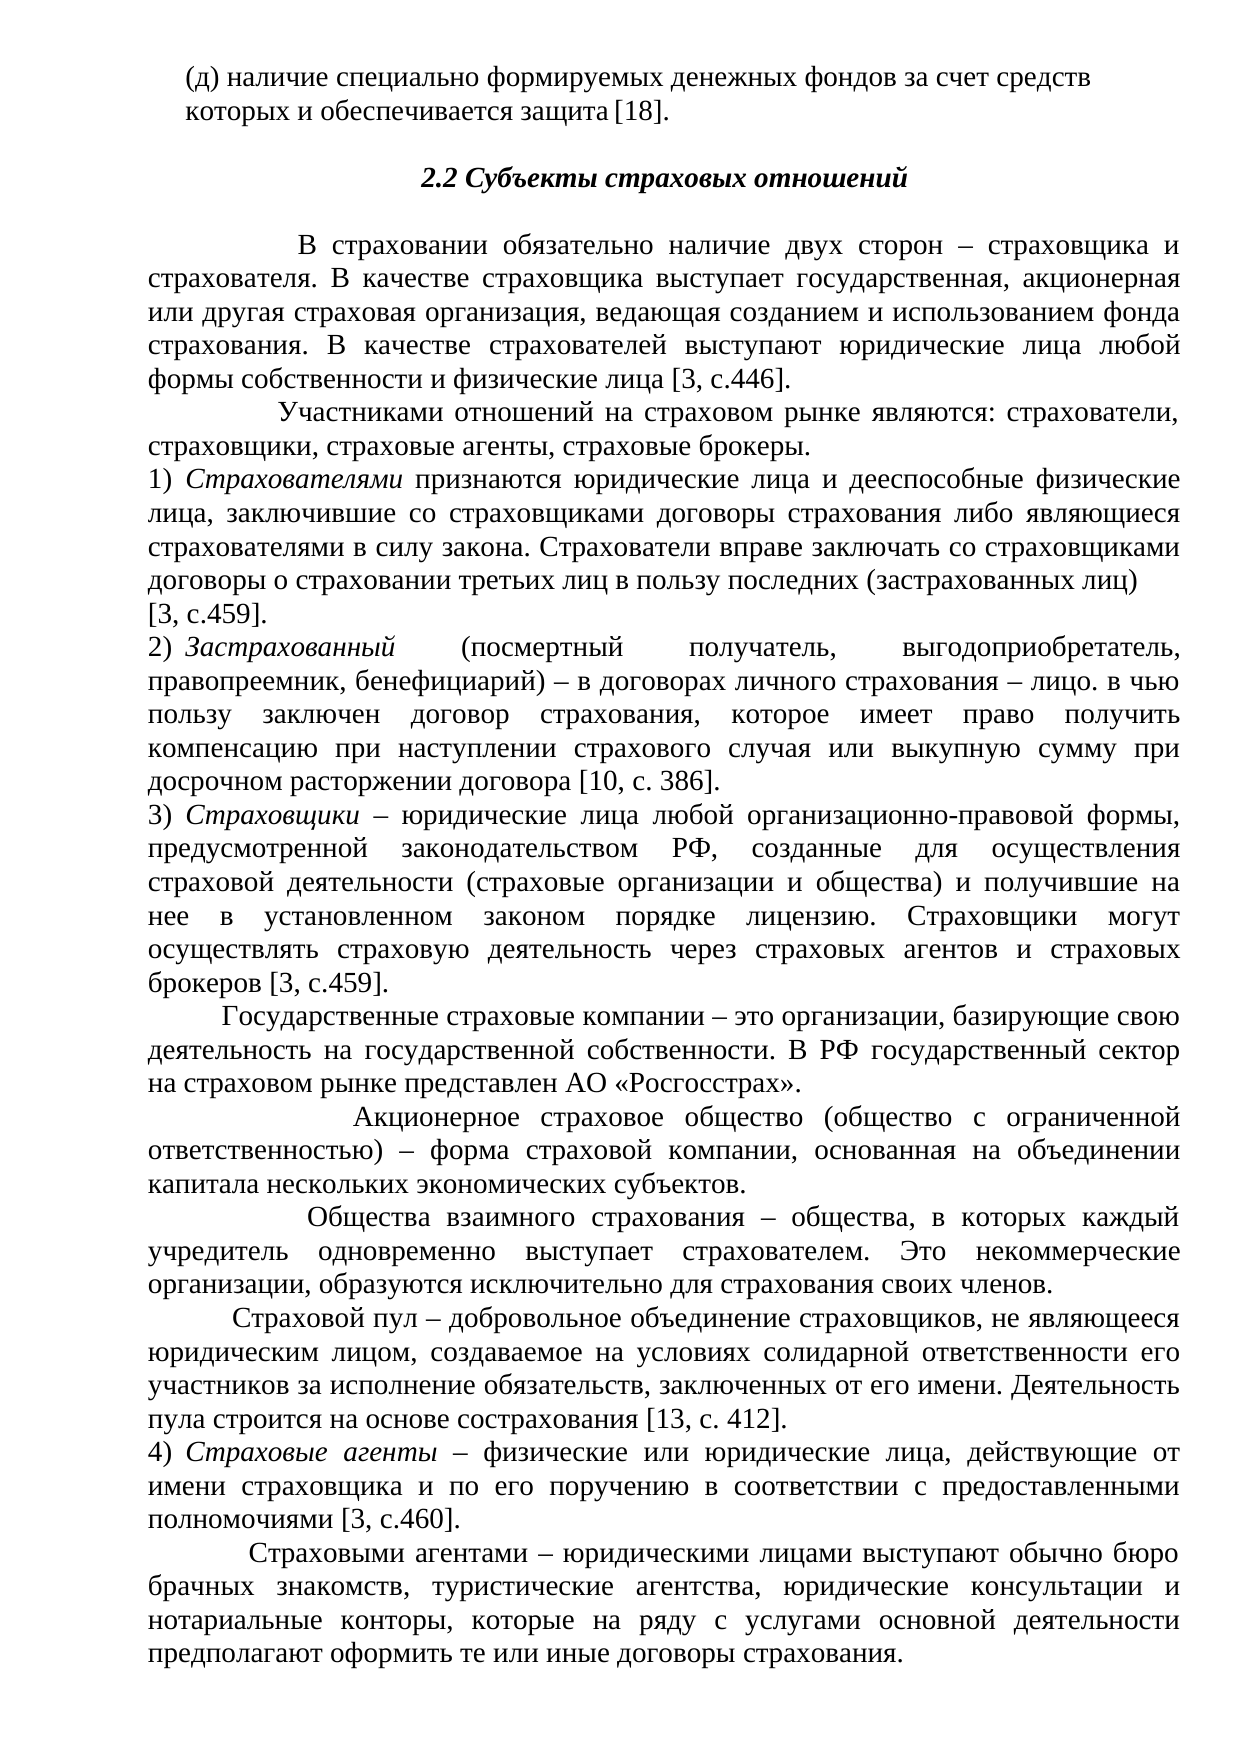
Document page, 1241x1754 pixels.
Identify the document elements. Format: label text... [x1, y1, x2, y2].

text Страховой пул – добровольное объединение страховщиков, не являющееся юридическим лицом, создаваемое на условиях солидарной ответственности его участников за исполнение обязательств, заключенных от его имени. Деятельность пула строится на основе сострахования [13, с. 412]. [148, 1300, 1181, 1434]
list Страховщики – юридические лица любой организационно-правовой формы, предусмотренной законодательством РФ, созданные для осуществления страховой деятельности (страховые организации и общества) и получившие на нее в установленном законом порядке лицензию. Страховщики могут осуществлять страховую деятельность через страховых агентов и страховых брокеров [3, с.459]. [148, 797, 1181, 998]
text Общества взаимного страхования – общества, в которых каждый учредитель одновременно выступает страхователем. Это некоммерческие организации, образуются исключительно для страхования своих членов. [148, 1199, 1181, 1300]
text (д) наличие специально формируемых денежных фондов за счет средств которых и обеспечивается защита [18]. [185, 59, 1181, 126]
text Акционерное страховое общество (общество с ограниченной ответственностью) – форма страховой компании, основанная на объединении капитала нескольких экономических субъектов. [148, 1099, 1181, 1199]
text Страховыми агентами – юридическими лицами выступают обычно бюро брачных знакомств, туристические агентства, юридические консультации и нотариальные конторы, которые на ряду с услугами основной деятельности предполагают оформить те или иные договоры страхования. [148, 1535, 1181, 1669]
list Страхователями признаются юридические лица и дееспособные физические лица, заключившие со страховщиками договоры страхования либо являющиеся страхователями в силу закона. Страхователи вправе заключать со страховщиками договоры о страховании третьих лиц в пользу последних (застрахованных лиц) [148, 462, 1181, 596]
text 2.2 Субъекты страховых отношений [148, 160, 1181, 193]
text В страховании обязательно наличие двух сторон – страховщика и страхователя. В качестве страховщика выступает государственная, акционерная или другая страховая организация, ведающая созданием и использованием фонда страхования. В качестве страхователей выступают юридические лица любой формы собственности и физические лица [3, с.446]. [148, 227, 1181, 394]
text Государственные страховые компании – это организации, базирующие свою деятельность на государственной собственности. В РФ государственный сектор на страховом рынке представлен АО «Росгосстрах». [148, 998, 1181, 1099]
text [3, с.459]. [148, 596, 1181, 629]
text Участниками отношений на страховом рынке являются: страхователи, страховщики, страховые агенты, страховые брокеры. [148, 394, 1181, 462]
list Застрахованный (посмертный получатель, выгодоприобретатель, правопреемник, бенефициарий) – в договорах личного страхования – лицо. в чью пользу заключен договор страхования, которое имеет право получить компенсацию при наступлении страхового случая или выкупную сумму при досрочном расторжении договора [10, с. 386]. [148, 629, 1181, 797]
list Страховые агенты – физические или юридические лица, действующие от имени страховщика и по его поручению в соответствии с предоставленными полномочиями [3, с.460]. [148, 1434, 1181, 1535]
